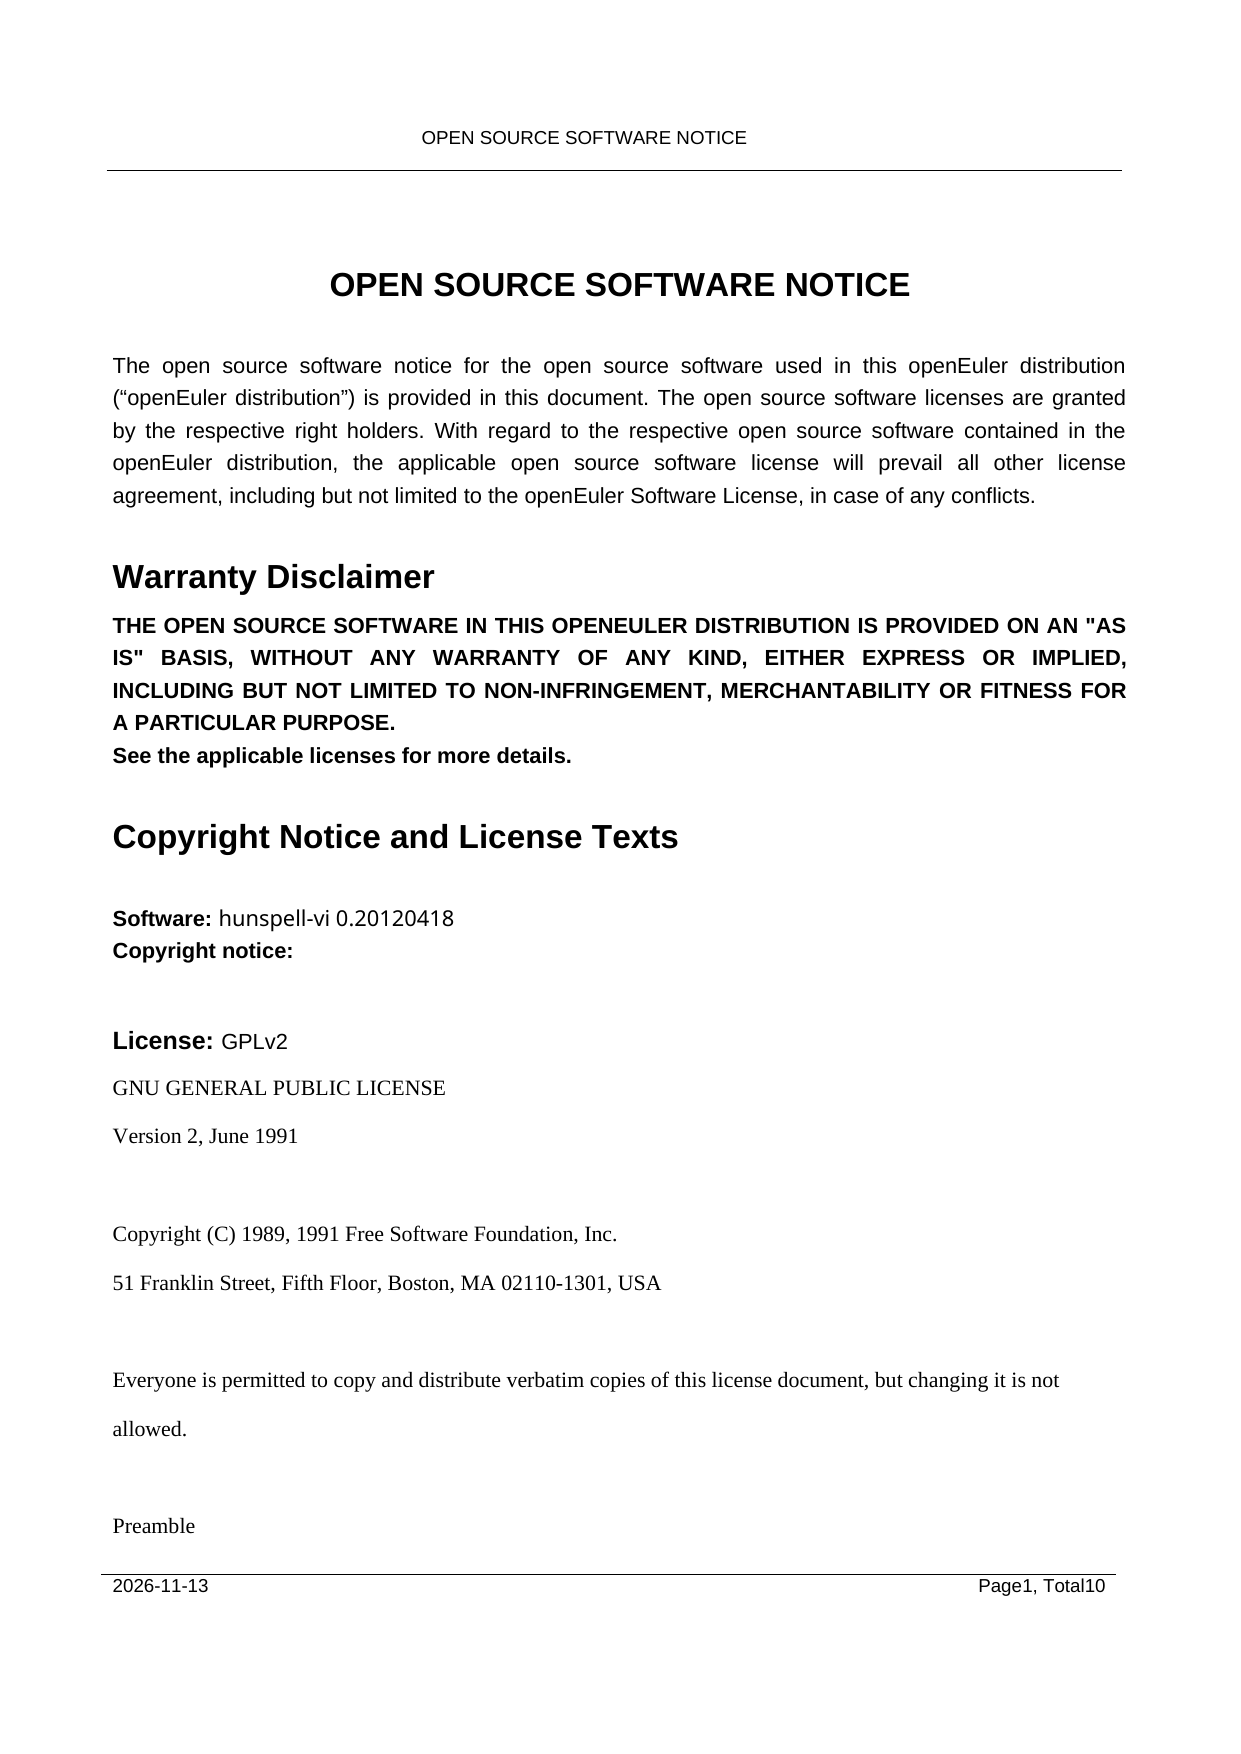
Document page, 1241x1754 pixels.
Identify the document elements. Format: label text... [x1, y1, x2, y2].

text Copyright notice: [112, 934, 1128, 966]
text OPEN SOURCE SOFTWARE NOTICE [112, 251, 1128, 316]
text License: GPLv2 [112, 1024, 1128, 1057]
text The open source software notice for the open source software used in this openEuler distribution (“openEuler distribution”) is provided in this document. The open source software licenses are granted by the respective right holders. With regard to the respective open source software contained in the openEuler distribution, the applicable open source software license will prevail all other license agreement, including but not limited to the openEuler Software License, in case of any conflicts. [112, 349, 1128, 511]
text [112, 1071, 1128, 1542]
text Copyright Notice and License Texts [112, 804, 1128, 869]
text THE OPEN SOURCE SOFTWARE IN THIS OPENEULER DISTRIBUTION IS PROVIDED ON AN "AS IS" BASIS, WITHOUT ANY WARRANTY OF ANY KIND, EITHER EXPRESS OR IMPLIED, INCLUDING BUT NOT LIMITED TO NON-INFRINGEMENT, MERCHANTABILITY OR FITNESS FOR A PARTICULAR PURPOSE. See the applicable licenses for more details. [112, 609, 1128, 771]
text Warranty Disclaimer [112, 544, 1128, 609]
text Software: hunspell-vi 0.20120418 [112, 901, 1128, 934]
